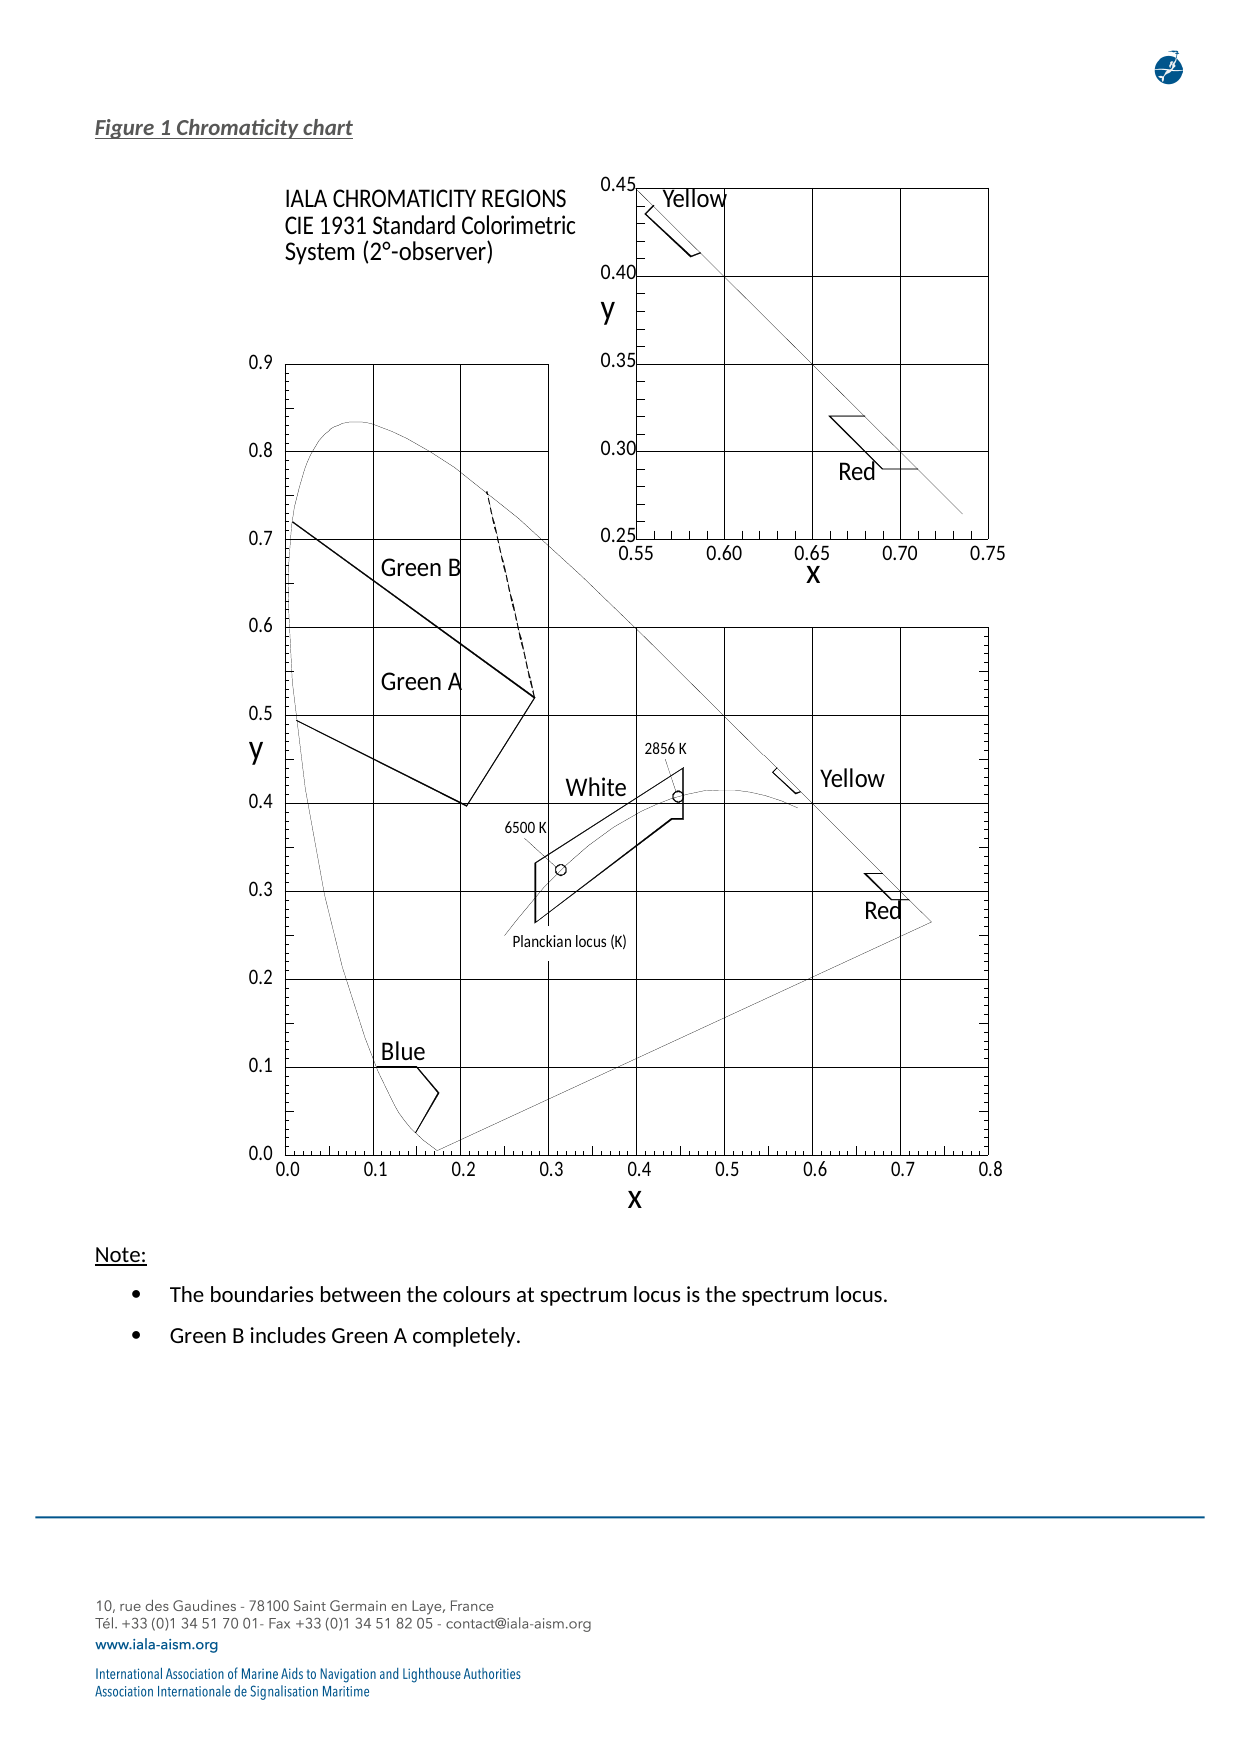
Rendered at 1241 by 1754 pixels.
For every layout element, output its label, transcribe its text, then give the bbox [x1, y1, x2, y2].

text Note: [94, 1240, 1157, 1268]
text Figure 1 Chromaticity chart [94, 113, 1157, 142]
picture [89, 1595, 622, 1714]
list The boundaries between the colours at spectrum locus is the spectrum locus. [132, 1281, 1157, 1308]
list Green B includes Green A completely. [132, 1321, 1157, 1349]
picture [1123, 0, 1241, 119]
